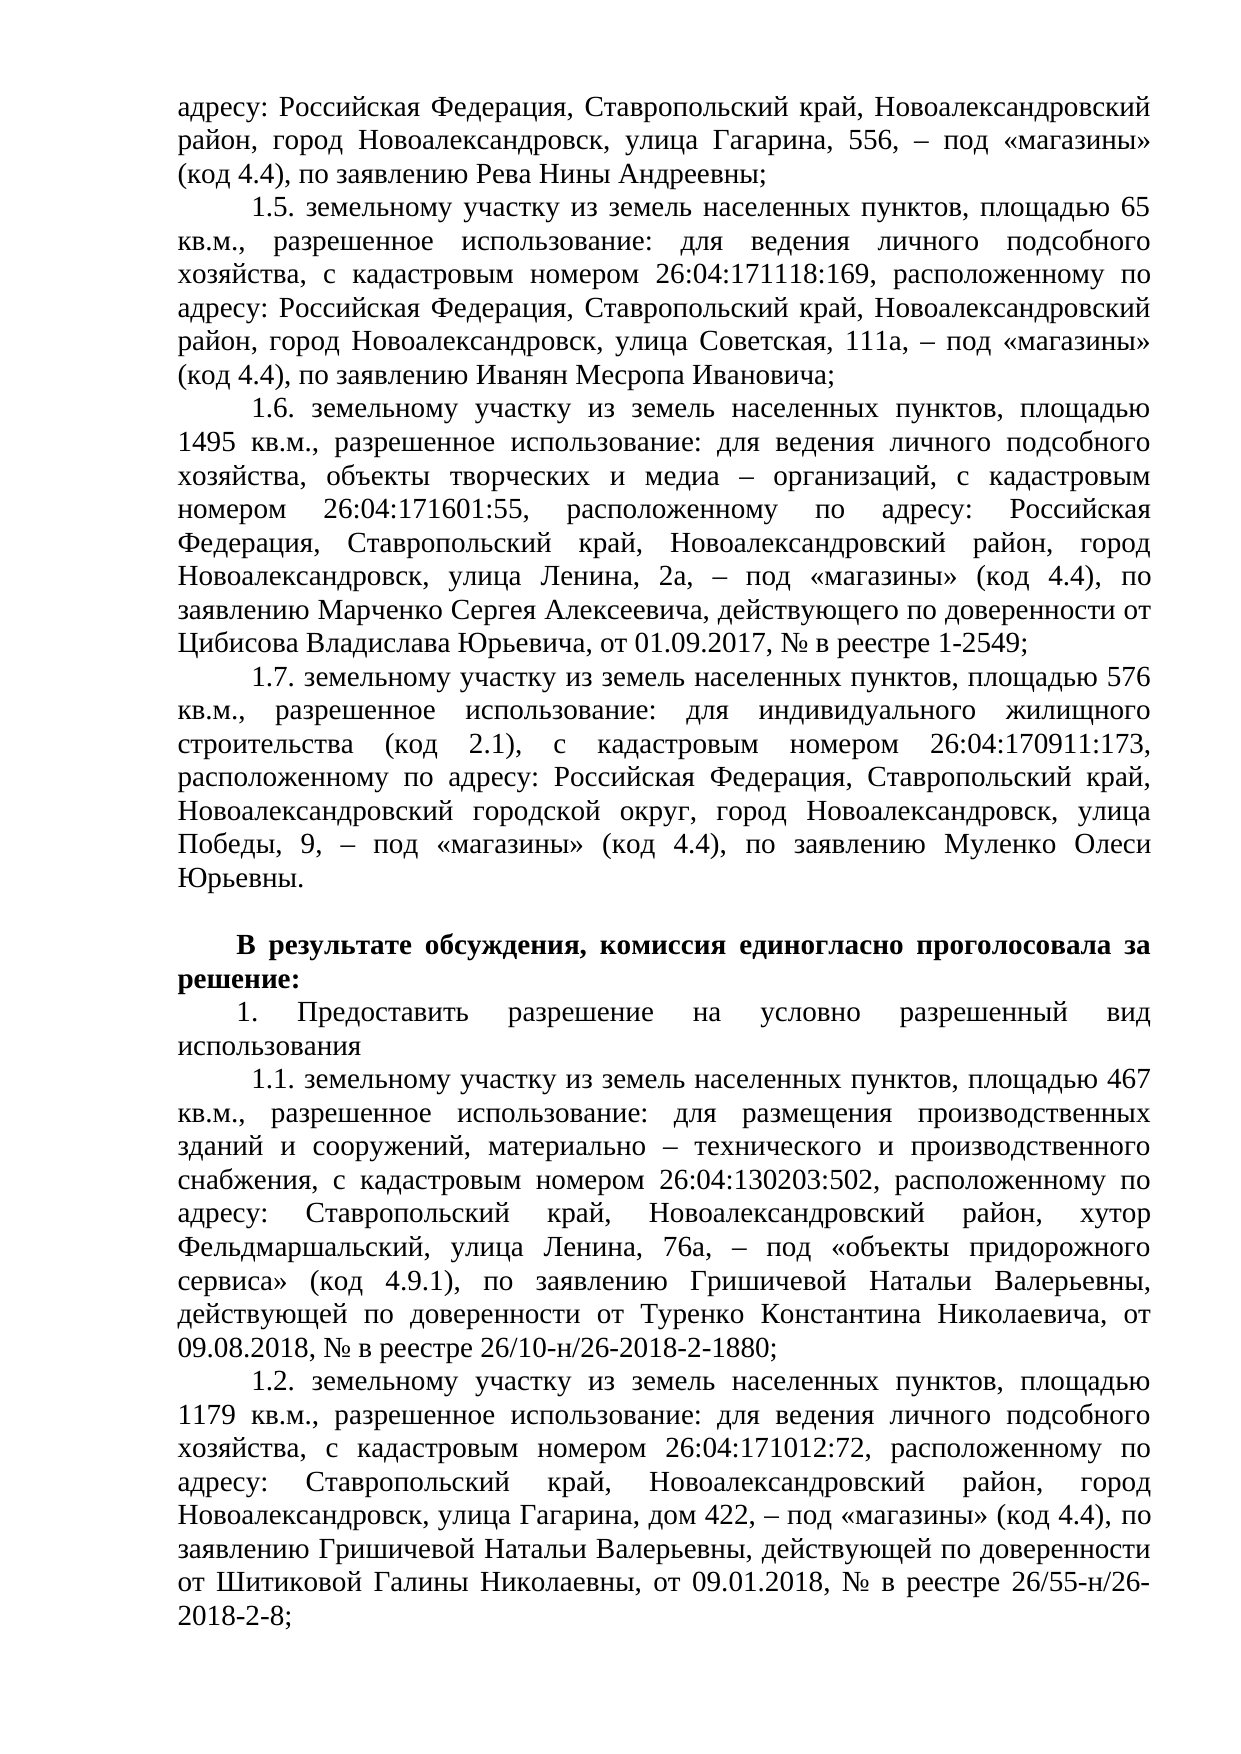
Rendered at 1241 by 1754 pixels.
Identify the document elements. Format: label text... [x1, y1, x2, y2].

text В результате обсуждения, комиссия единогласно проголосовала за решение: [177, 927, 1152, 994]
text 1.2. земельному участку из земель населенных пунктов, площадью 1179 кв.м., разрешенное использование: для ведения личного подсобного хозяйства, с кадастровым номером 26:04:171012:72, расположенному по адресу: Ставропольский край, Новоалександровский район, город Новоалександровск, улица Гагарина, дом 422, – под «магазины» (код 4.4), по заявлению Гришичевой Натальи Валерьевны, действующей по доверенности от Шитиковой Галины Николаевны, от 09.01.2018, № в реестре 26/55-н/26-2018-2-8; [177, 1363, 1152, 1632]
text 1.1. земельному участку из земель населенных пунктов, площадью 467 кв.м., разрешенное использование: для размещения производственных зданий и сооружений, материально – технического и производственного снабжения, с кадастровым номером 26:04:130203:502, расположенному по адресу: Ставропольский край, Новоалександровский район, хутор Фельдмаршальский, улица Ленина, 76а, – под «объекты придорожного сервиса» (код 4.9.1), по заявлению Гришичевой Натальи Валерьевны, действующей по доверенности от Туренко Константина Николаевича, от 09.08.2018, № в реестре 26/10-н/26-2018-2-1880; [177, 1061, 1152, 1363]
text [177, 89, 1152, 189]
text 1. Предоставить разрешение на условно разрешенный вид использования [177, 994, 1152, 1061]
text 1.6. земельному участку из земель населенных пунктов, площадью 1495 кв.м., разрешенное использование: для ведения личного подсобного хозяйства, объекты творческих и медиа – организаций, с кадастровым номером 26:04:171601:55, расположенному по адресу: Российская Федерация, Ставропольский край, Новоалександровский район, город Новоалександровск, улица Ленина, 2а, – под «магазины» (код 4.4), по заявлению Марченко Сергея Алексеевича, действующего по доверенности от Цибисова Владислава Юрьевича, от 01.09.2017, № в реестре 1-2549; [177, 391, 1152, 659]
text 1.5. земельному участку из земель населенных пунктов, площадью 65 кв.м., разрешенное использование: для ведения личного подсобного хозяйства, с кадастровым номером 26:04:171118:169, расположенному по адресу: Российская Федерация, Ставропольский край, Новоалександровский район, город Новоалександровск, улица Советская, 111а, – под «магазины» (код 4.4), по заявлению Иванян Месропа Ивановича; [177, 189, 1152, 391]
text 1.7. земельному участку из земель населенных пунктов, площадью 576 кв.м., разрешенное использование: для индивидуального жилищного строительства (код 2.1), с кадастровым номером 26:04:170911:173, расположенному по адресу: Российская Федерация, Ставропольский край, Новоалександровский городской округ, город Новоалександровск, улица Победы, 9, – под «магазины» (код 4.4), по заявлению Муленко Олеси Юрьевны. [177, 659, 1152, 894]
